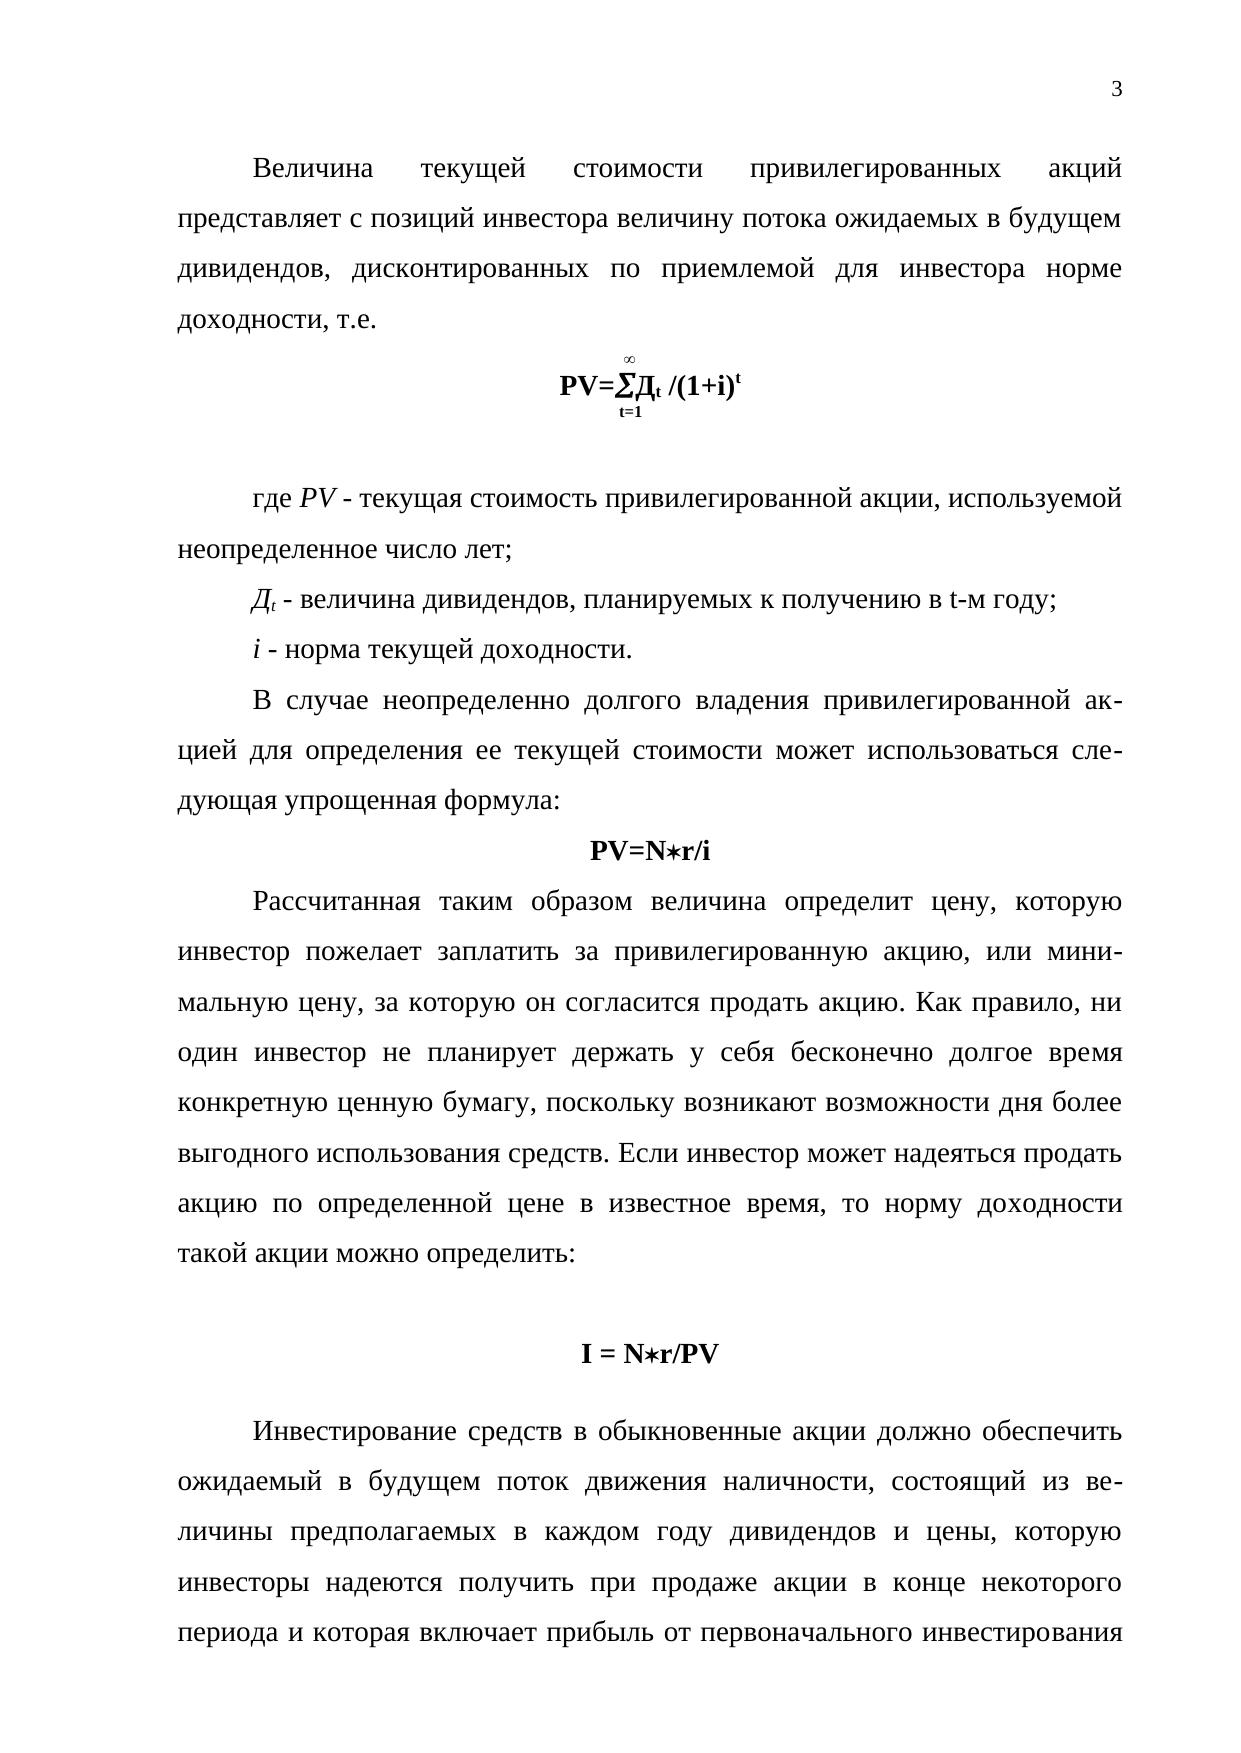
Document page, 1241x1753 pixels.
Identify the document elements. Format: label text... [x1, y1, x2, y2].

text Величина текущей стоимости привилегированных акций представляет с позиций инвестора величину потока ожидаемых в будущем дивидендов, дисконтированных по приемлемой для инвестора норме доходности, т.е. [177, 150, 1123, 334]
text i - норма текущей доходности. [177, 632, 1123, 665]
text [177, 1413, 1123, 1648]
text Рассчитанная таким образом величина определит цену, которую инвестор пожелает заплатить за привилегированную акцию, или минимальную цену, за которую он согласится продать акцию. Как правило, ни один инвестор не планирует держать у себя бесконечно долгое время конкретную ценную бумагу, поскольку возникают возможности дня более выгодного использования средств. Если инвестор может надеяться продать акцию по определенной цене в известное время, то норму доходности такой акции можно определить: [177, 883, 1123, 1269]
text где PV - текущая стоимость привилегированной акции, используемой неопределенное число лет; [177, 481, 1123, 564]
text t=1 [177, 402, 1123, 421]
text PV=Дt /(1+i)t [177, 368, 1123, 402]
text Дt - величина дивидендов, планируемых к получению в t-м году; [177, 581, 1123, 615]
text В случае неопределенно долгого владения привилегированной акцией для определения ее текущей стоимости может использоваться следующая упрощенная формула: [177, 682, 1123, 816]
subtitle PV=Nr/i [177, 833, 1123, 866]
subtitle I = Nr/PV [177, 1336, 1123, 1370]
